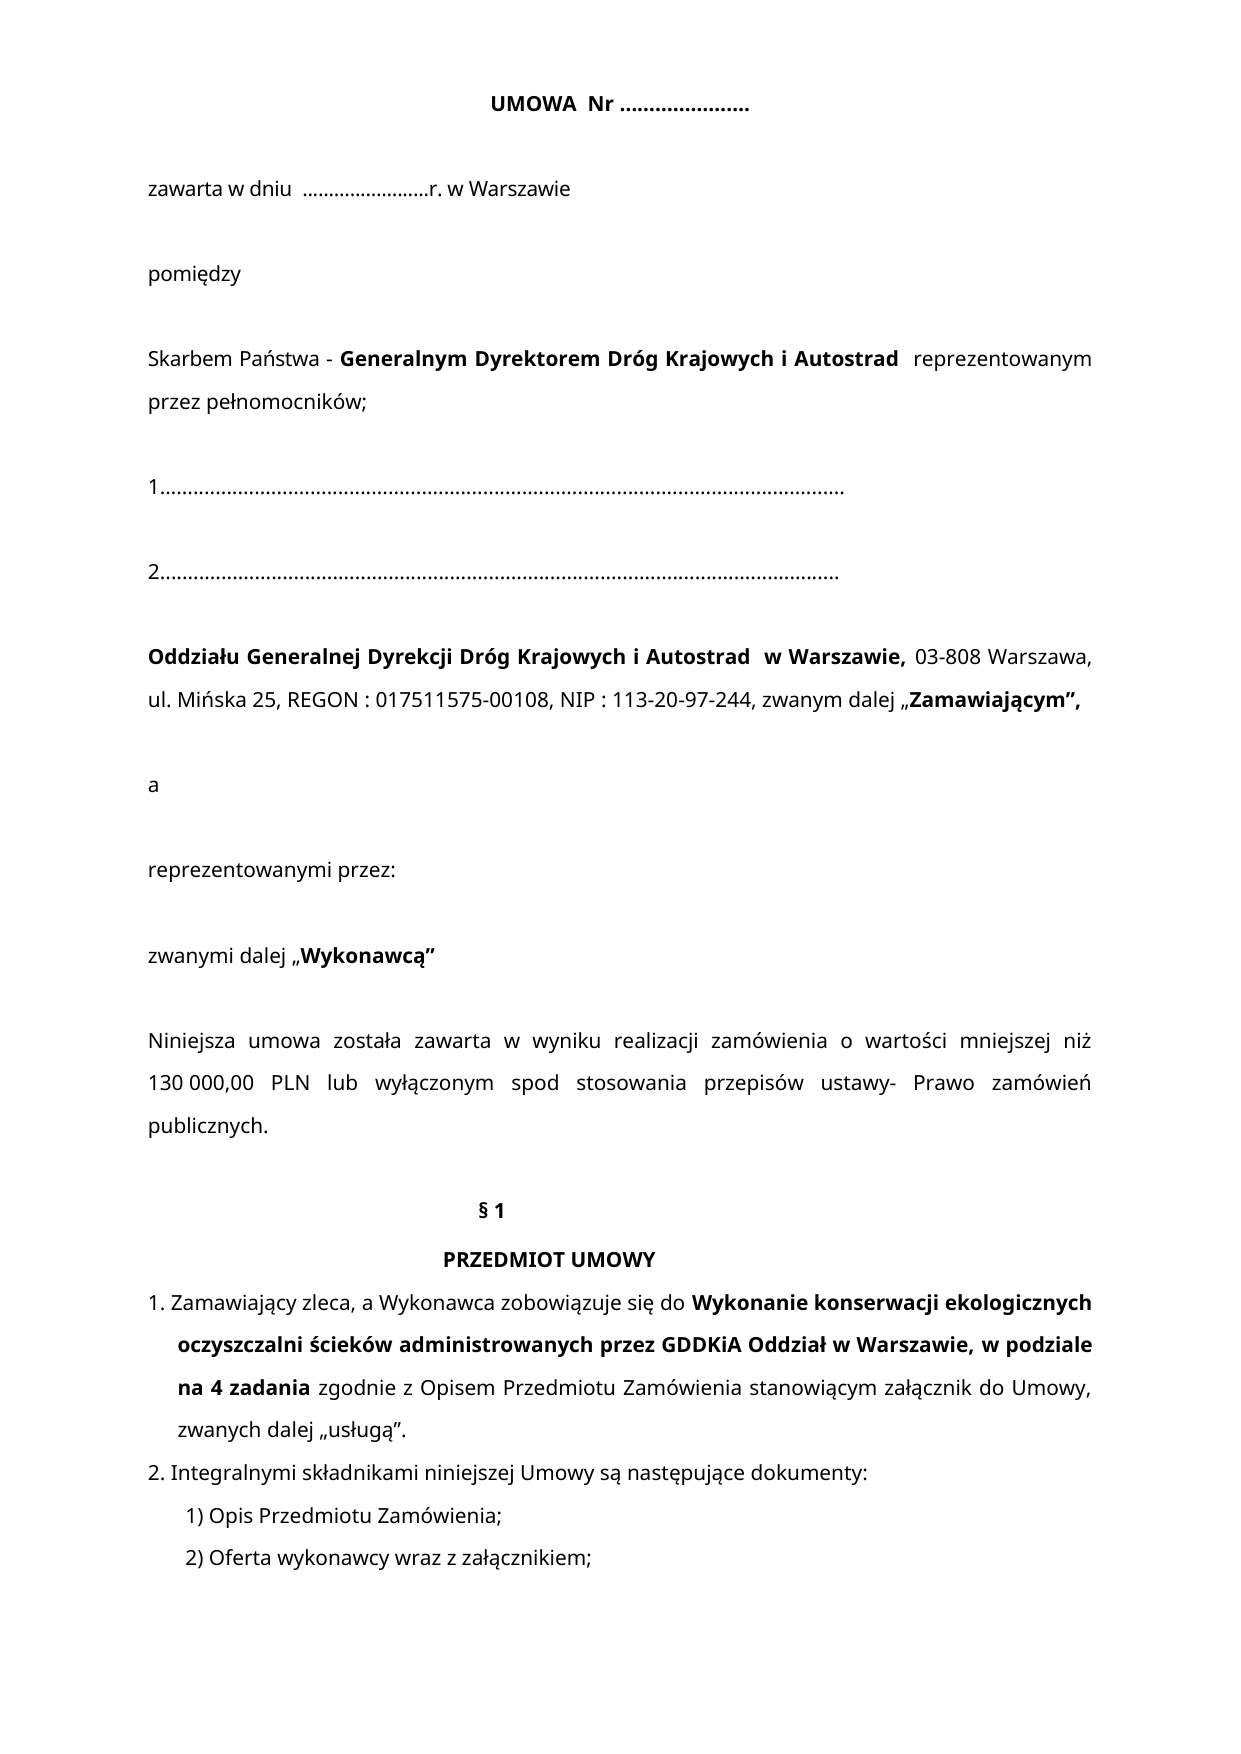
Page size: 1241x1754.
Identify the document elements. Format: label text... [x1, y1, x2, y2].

text Niniejsza umowa została zawarta w wyniku realizacji zamówienia o wartości mniejszej niż 130 000,00 PLN lub wyłączonym spod stosowania przepisów ustawy- Prawo zamówień publicznych. [148, 1026, 1092, 1139]
text Skarbem Państwa - Generalnym Dyrektorem Dróg Krajowych i Autostrad reprezentowanym przez pełnomocników; [148, 344, 1092, 415]
list 1. Zamawiający zleca, a Wykonawca zobowiązuje się do Wykonanie konserwacji ekologicznych oczyszczalni ścieków administrowanych przez GDDKiA Oddział w Warszawie, w podziale na 4 zadania zgodnie z Opisem Przedmiotu Zamówienia stanowiącym załącznik do Umowy, zwanych dalej „usługą”. [148, 1288, 1092, 1444]
text zwanymi dalej „Wykonawcą” [148, 941, 1092, 969]
text a [148, 770, 1092, 799]
text reprezentowanymi przez: [148, 856, 1092, 884]
text pomiędzy [148, 259, 1092, 287]
text zawarta w dniu ........................r. w Warszawie [148, 174, 1092, 202]
text 2.......................................................................................................................... [148, 557, 1092, 586]
list 1) Opis Przedmiotu Zamówienia; [185, 1501, 1092, 1529]
text Oddziału Generalnej Dyrekcji Dróg Krajowych i Autostrad w Warszawie, 03-808 Warszawa, ul. Mińska 25, REGON : 017511575-00108, NIP : 113-20-97-244, zwanym dalej „Zamawiającym”, [148, 642, 1092, 713]
list 2) Oferta wykonawcy wraz z załącznikiem; [185, 1543, 1092, 1572]
text UMOWA Nr …………………. [148, 89, 1092, 117]
text PRZEDMIOT UMOWY [369, 1245, 1092, 1274]
text 1…........................................................................................................................ [148, 472, 1092, 501]
text § 1 [148, 1196, 1092, 1225]
list 2. Integralnymi składnikami niniejszej Umowy są następujące dokumenty: [148, 1458, 1092, 1487]
